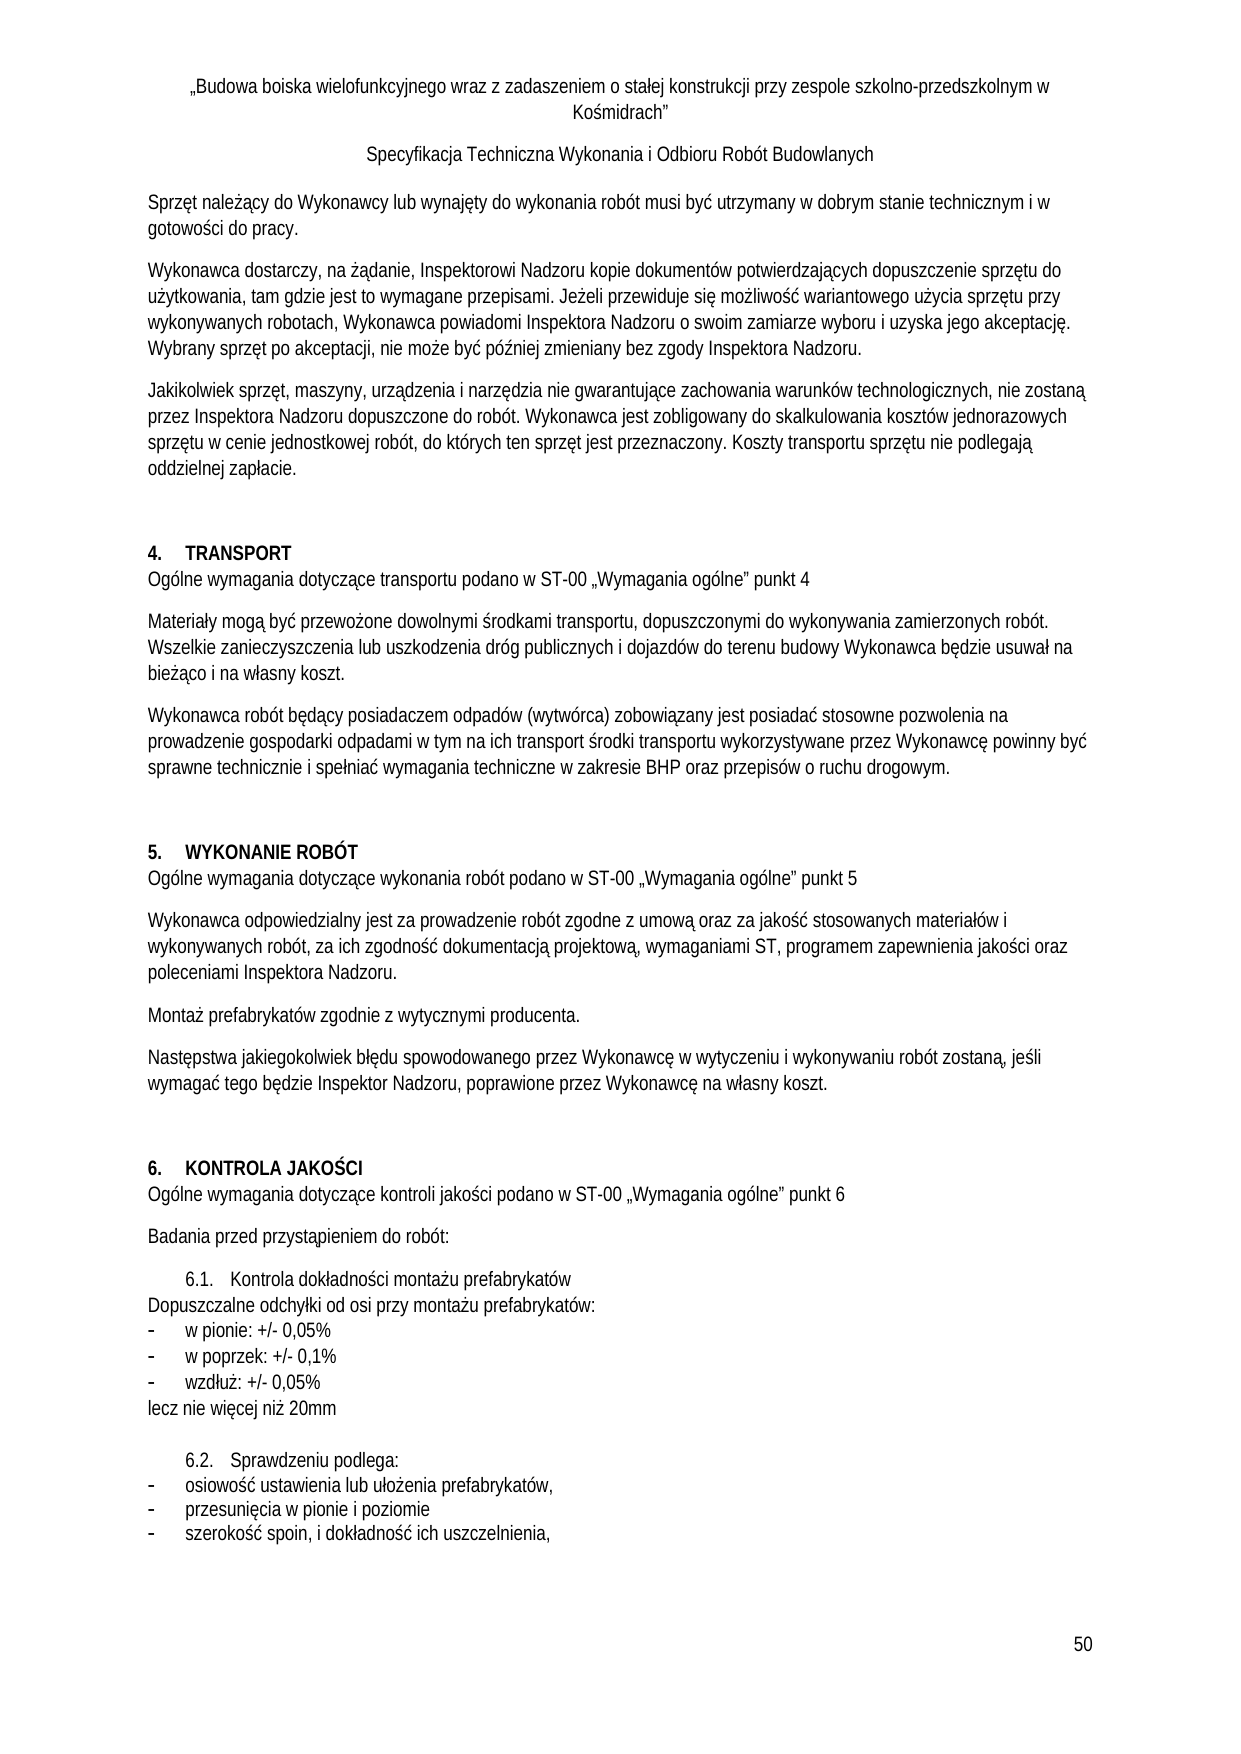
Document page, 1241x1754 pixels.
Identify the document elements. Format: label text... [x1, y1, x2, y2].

subtitle WYKONANIE ROBÓT [148, 840, 1093, 864]
list w pionie: +/- 0,05% [148, 1318, 1093, 1342]
list osiowość ustawienia lub ułożenia prefabrykatów, [148, 1473, 1093, 1497]
text Jakikolwiek sprzęt, maszyny, urządzenia i narzędzia nie gwarantujące zachowania warunków technologicznych, nie zostaną przez Inspektora Nadzoru dopuszczone do robót. Wykonawca jest zobligowany do skalkulowania kosztów jednorazowych sprzętu w cenie jednostkowej robót, do których ten sprzęt jest przeznaczony. Koszty transportu sprzętu nie podlegają oddzielnej zapłacie. [148, 378, 1093, 480]
list przesunięcia w pionie i poziomie [148, 1497, 1093, 1521]
text Wykonawca dostarczy, na żądanie, Inspektorowi Nadzoru kopie dokumentów potwierdzających dopuszczenie sprzętu do użytkowania, tam gdzie jest to wymagane przepisami. Jeżeli przewiduje się możliwość wariantowego użycia sprzętu przy wykonywanych robotach, Wykonawca powiadomi Inspektora Nadzoru o swoim zamiarze wyboru i uzyska jego akceptację. Wybrany sprzęt po akceptacji, nie może być później zmieniany bez zgody Inspektora Nadzoru. [148, 258, 1093, 360]
text Badania przed przystąpieniem do robót: [148, 1224, 1093, 1248]
list Kontrola dokładności montażu prefabrykatów [185, 1267, 1093, 1291]
subtitle KONTROLA JAKOŚCI [148, 1156, 1093, 1180]
subtitle TRANSPORT [148, 541, 1093, 565]
text Ogólne wymagania dotyczące kontroli jakości podano w ST-00 „Wymagania ogólne” punkt 6 [148, 1182, 1093, 1206]
text Wykonawca robót będący posiadaczem odpadów (wytwórca) zobowiązany jest posiadać stosowne pozwolenia na prowadzenie gospodarki odpadami w tym na ich transport środki transportu wykorzystywane przez Wykonawcę powinny być sprawne technicznie i spełniać wymagania techniczne w zakresie BHP oraz przepisów o ruchu drogowym. [148, 703, 1093, 779]
list Sprawdzeniu podlega: [185, 1447, 1093, 1471]
text Montaż prefabrykatów zgodnie z wytycznymi producenta. [148, 1002, 1093, 1026]
text Sprzęt należący do Wykonawcy lub wynajęty do wykonania robót musi być utrzymany w dobrym stanie technicznym i w gotowości do pracy. [148, 190, 1093, 240]
list szerokość spoin, i dokładność ich uszczelnienia, [148, 1521, 1093, 1545]
text Wykonawca odpowiedzialny jest za prowadzenie robót zgodne z umową oraz za jakość stosowanych materiałów i wykonywanych robót, za ich zgodność dokumentacją projektową, wymaganiami ST, programem zapewnienia jakości oraz poleceniami Inspektora Nadzoru. [148, 908, 1093, 984]
list wzdłuż: +/- 0,05% [148, 1370, 1093, 1394]
text Dopuszczalne odchyłki od osi przy montażu prefabrykatów: [148, 1292, 1093, 1316]
text Następstwa jakiegokolwiek błędu spowodowanego przez Wykonawcę w wytyczeniu i wykonywaniu robót zostaną, jeśli wymagać tego będzie Inspektor Nadzoru, poprawione przez Wykonawcę na własny koszt. [148, 1045, 1093, 1095]
text Ogólne wymagania dotyczące transportu podano w ST-00 „Wymagania ogólne” punkt 4 [148, 567, 1093, 591]
text lecz nie więcej niż 20mm [148, 1396, 1093, 1420]
text Materiały mogą być przewożone dowolnymi środkami transportu, dopuszczonymi do wykonywania zamierzonych robót. Wszelkie zanieczyszczenia lub uszkodzenia dróg publicznych i dojazdów do terenu budowy Wykonawca będzie usuwał na bieżąco i na własny koszt. [148, 609, 1093, 685]
list w poprzek: +/- 0,1% [148, 1344, 1093, 1368]
text Ogólne wymagania dotyczące wykonania robót podano w ST-00 „Wymagania ogólne” punkt 5 [148, 866, 1093, 890]
